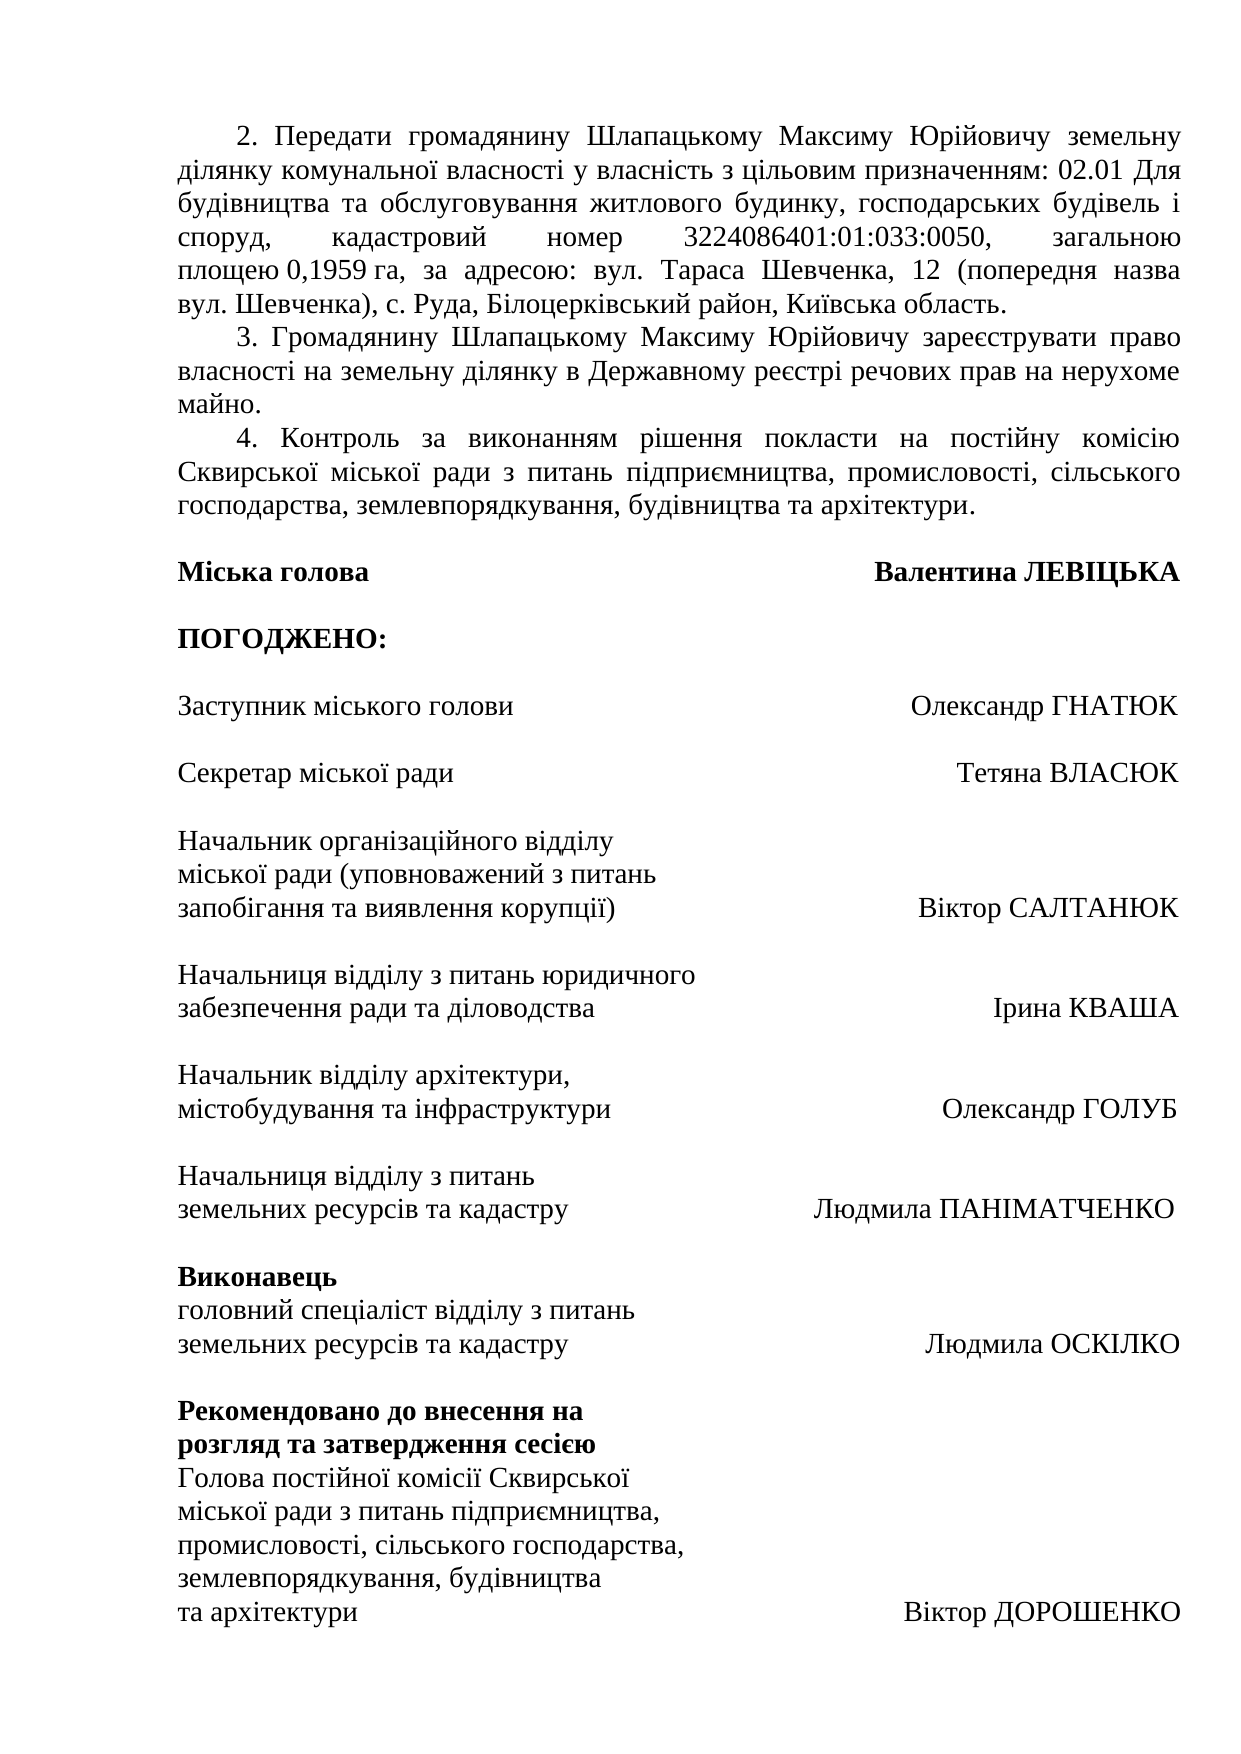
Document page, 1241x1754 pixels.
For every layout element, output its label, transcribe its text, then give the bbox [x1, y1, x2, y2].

text земельних ресурсів та кадастру Людмила ПАНІМАТЧЕНКО [177, 1192, 1181, 1225]
text земельних ресурсів та кадастру Людмила ОСКІЛКО [177, 1326, 1181, 1359]
text Начальниця відділу з питань [177, 1158, 1181, 1192]
text Рекомендовано до внесення на [177, 1393, 1181, 1426]
text Голова постійної комісії Сквирської [177, 1460, 1181, 1493]
text 3. Громадянину Шлапацькому Максиму Юрійовичу зареєструвати право власності на земельну ділянку в Державному реєстрі речових прав на нерухоме майно. [177, 319, 1181, 420]
text Начальник організаційного відділу [177, 823, 1181, 856]
text головний спеціаліст відділу з питань [177, 1292, 1181, 1326]
text запобігання та виявлення корупції) Віктор САЛТАНЮК [177, 890, 1181, 923]
text землевпорядкування, будівництва [177, 1561, 1181, 1594]
text забезпечення ради та діловодства Ірина КВАША [177, 990, 1181, 1024]
text 2. Передати громадянину Шлапацькому Максиму Юрійовичу земельну ділянку комунальної власності у власність з цільовим призначенням: 02.01 Для будівництва та обслуговування житлового будинку, господарських будівель і споруд, кадастровий номер 3224086401:01:033:0050, загальною площею 0,1959 га, за адресою: вул. Тараса Шевченка, 12 (попередня назва вул. Шевченка), с. Руда, Білоцерківський район, Київська область. [177, 118, 1181, 319]
text Виконавець [177, 1259, 1181, 1292]
text ПОГОДЖЕНО: [177, 621, 1181, 655]
text Начальниця відділу з питань юридичного [177, 957, 1181, 990]
text міської ради (уповноважений з питань [177, 856, 1181, 890]
text міської ради з питань підприємництва, [177, 1493, 1181, 1527]
text 4. Контроль за виконанням рішення покласти на постійну комісію Сквирської міської ради з питань підприємництва, промисловості, сільського господарства, землевпорядкування, будівництва та архітектури. [177, 420, 1181, 521]
text Заступник міського голови Олександр ГНАТЮК [177, 688, 1181, 722]
text та архітектури Віктор ДОРОШЕНКО [177, 1594, 1181, 1628]
text Секретар міської ради Тетяна ВЛАСЮК [177, 756, 1181, 789]
text розгляд та затвердження сесією [177, 1426, 1181, 1460]
text промисловості, сільського господарства, [177, 1527, 1181, 1561]
text Начальник відділу архітектури, [177, 1057, 1181, 1091]
text Міська голова Валентина ЛЕВІЦЬКА [177, 554, 1181, 588]
text містобудування та інфраструктури Олександр ГОЛУБ [177, 1091, 1181, 1124]
